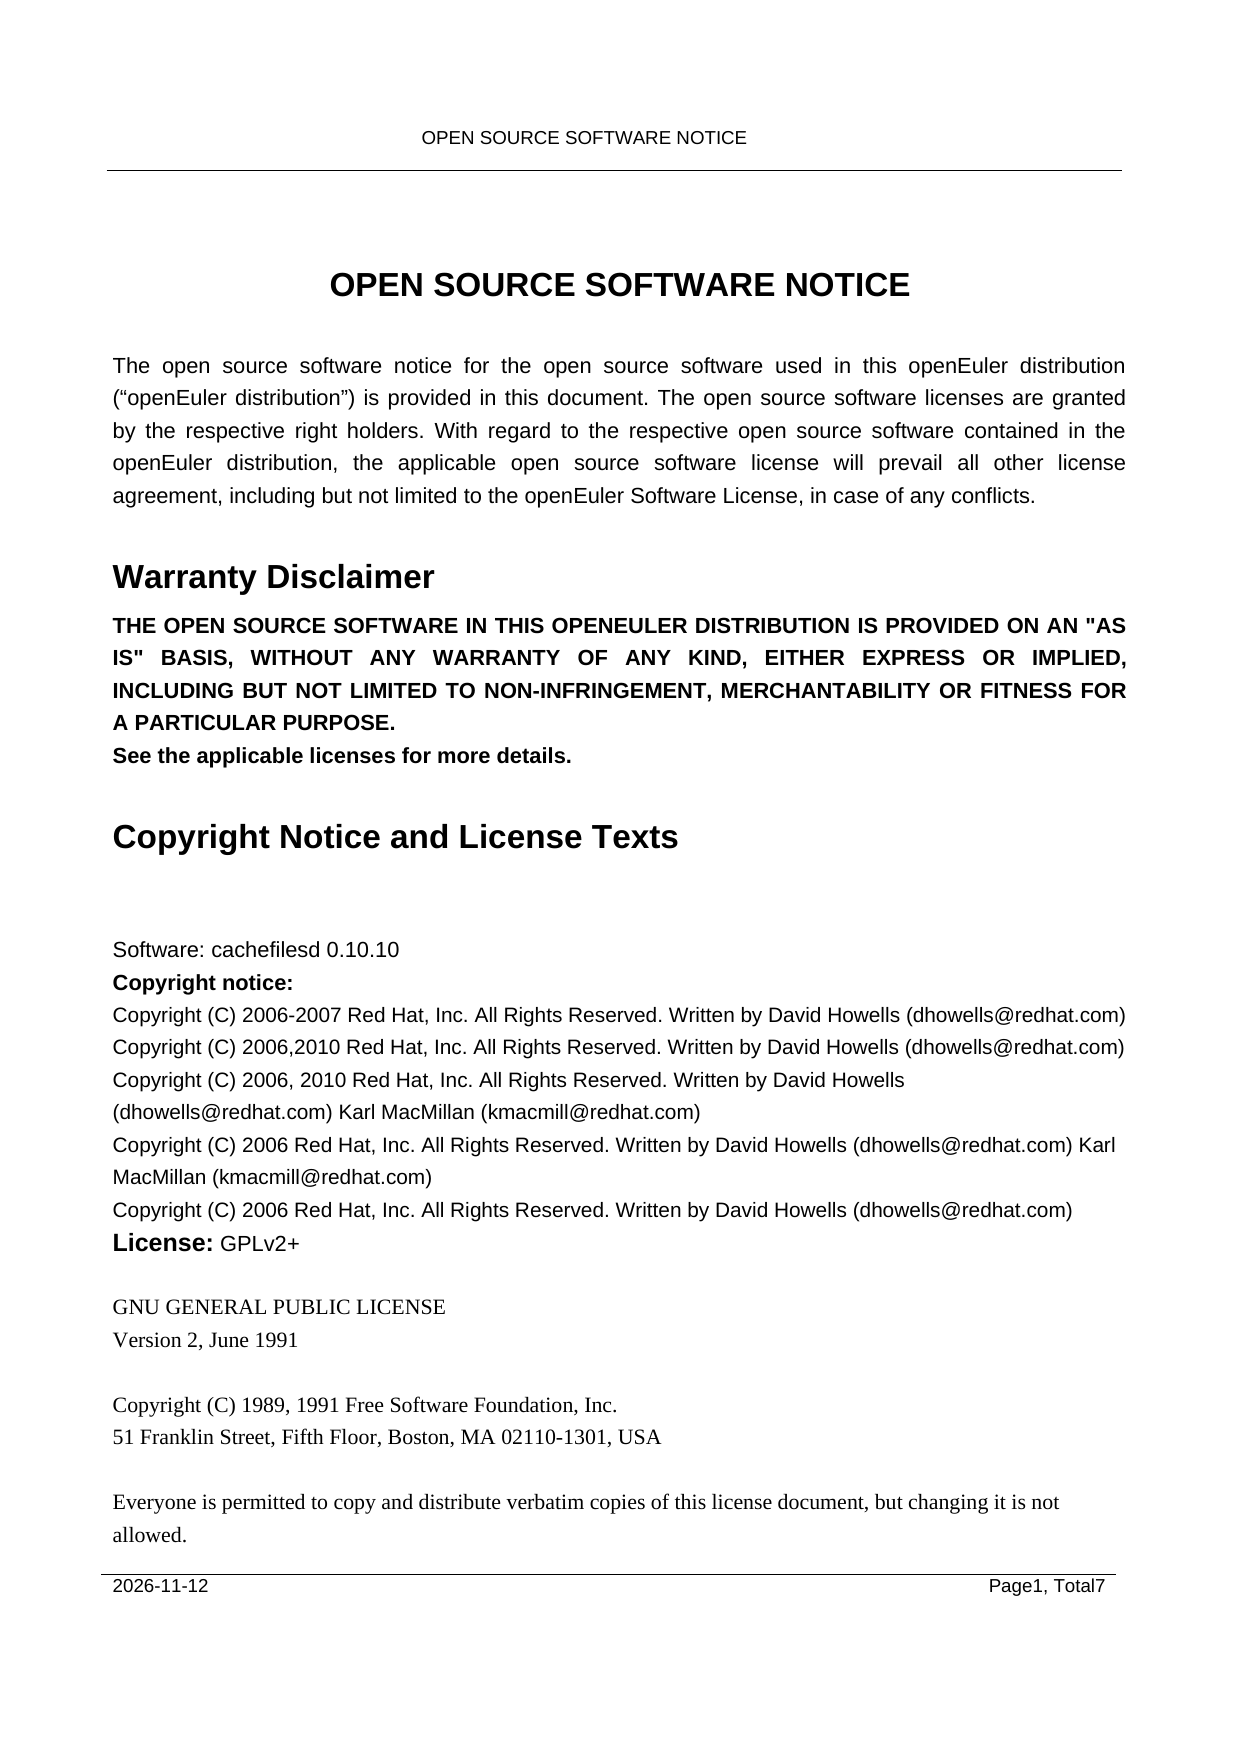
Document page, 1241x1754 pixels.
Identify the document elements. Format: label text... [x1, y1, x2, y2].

text Copyright (C) 2006,2010 Red Hat, Inc. All Rights Reserved. Written by David Howells (dhowells@redhat.com) [112, 1031, 1128, 1063]
text OPEN SOURCE SOFTWARE NOTICE [112, 251, 1128, 316]
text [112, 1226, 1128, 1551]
text THE OPEN SOURCE SOFTWARE IN THIS OPENEULER DISTRIBUTION IS PROVIDED ON AN "AS IS" BASIS, WITHOUT ANY WARRANTY OF ANY KIND, EITHER EXPRESS OR IMPLIED, INCLUDING BUT NOT LIMITED TO NON-INFRINGEMENT, MERCHANTABILITY OR FITNESS FOR A PARTICULAR PURPOSE. See the applicable licenses for more details. [112, 609, 1128, 771]
text Copyright (C) 2006-2007 Red Hat, Inc. All Rights Reserved. Written by David Howells (dhowells@redhat.com) [112, 998, 1128, 1031]
text Copyright (C) 2006, 2010 Red Hat, Inc. All Rights Reserved. Written by David Howells (dhowells@redhat.com) Karl MacMillan (kmacmill@redhat.com) [112, 1063, 1128, 1128]
text Copyright (C) 2006 Red Hat, Inc. All Rights Reserved. Written by David Howells (dhowells@redhat.com) Karl MacMillan (kmacmill@redhat.com) [112, 1128, 1128, 1193]
text Software: cachefilesd 0.10.10 [112, 933, 1128, 966]
text Copyright notice: [112, 966, 1128, 998]
text The open source software notice for the open source software used in this openEuler distribution (“openEuler distribution”) is provided in this document. The open source software licenses are granted by the respective right holders. With regard to the respective open source software contained in the openEuler distribution, the applicable open source software license will prevail all other license agreement, including but not limited to the openEuler Software License, in case of any conflicts. [112, 349, 1128, 511]
text Copyright (C) 2006 Red Hat, Inc. All Rights Reserved. Written by David Howells (dhowells@redhat.com) [112, 1193, 1128, 1226]
text Copyright Notice and License Texts [112, 804, 1128, 869]
text Warranty Disclaimer [112, 544, 1128, 609]
